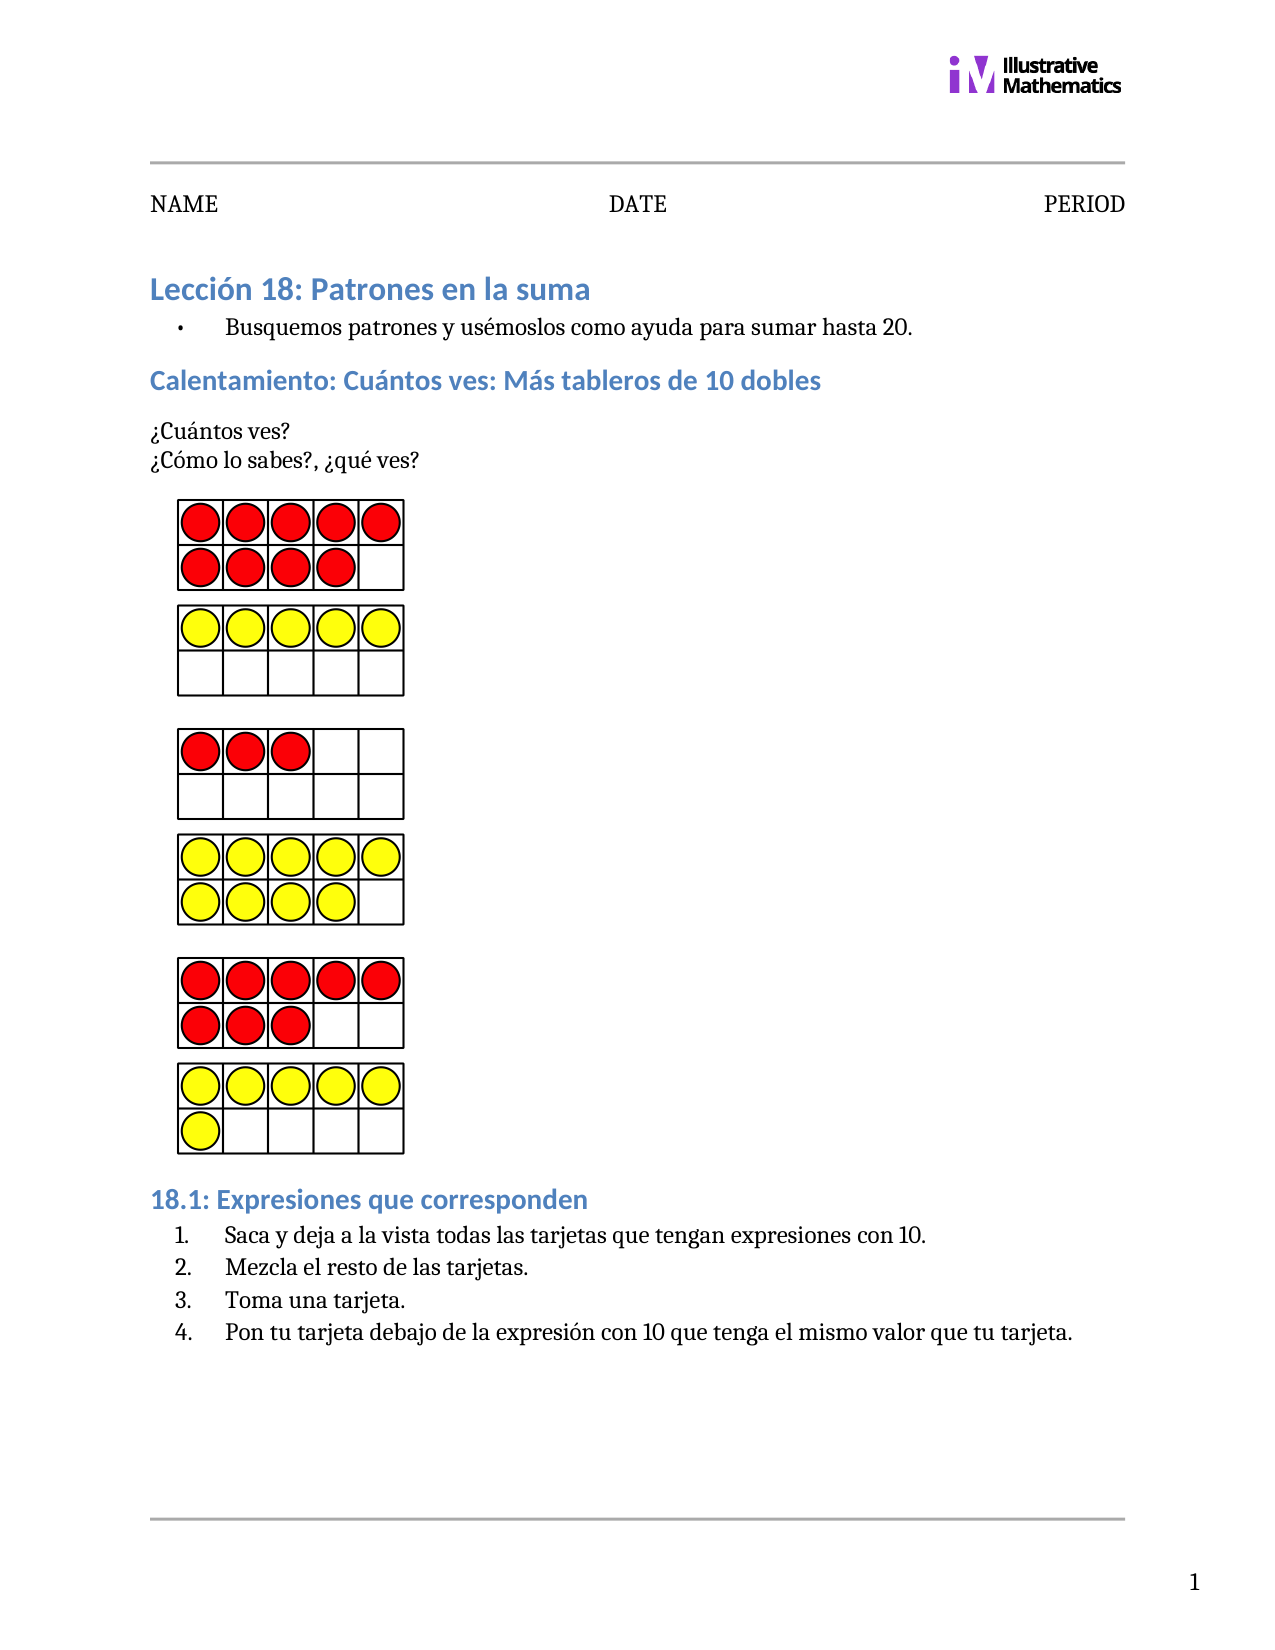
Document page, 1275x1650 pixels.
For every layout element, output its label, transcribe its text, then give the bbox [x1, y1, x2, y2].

subtitle 18.1: Expresiones que corresponden [150, 1181, 1125, 1217]
picture [949, 55, 1121, 93]
subtitle Lección 18: Patrones en la suma [150, 268, 1125, 309]
picture [168, 721, 413, 932]
picture [168, 950, 413, 1161]
subtitle Calentamiento: Cuántos ves: Más tableros de 10 dobles [150, 362, 1125, 398]
list Mezcla el resto de las tarjetas. [175, 1253, 1125, 1282]
text ¿Cuántos ves? ¿Cómo lo sabes?, ¿qué ves? [150, 417, 1125, 474]
list Busquemos patrones y usémoslos como ayuda para sumar hasta 20. [175, 313, 1125, 342]
list Saca y deja a la vista todas las tarjetas que tengan expresiones con 10. [175, 1221, 1125, 1249]
list Pon tu tarjeta debajo de la expresión con 10 que tenga el mismo valor que tu tarjeta. [175, 1318, 1125, 1347]
picture [168, 493, 413, 703]
list Toma una tarjeta. [175, 1286, 1125, 1314]
